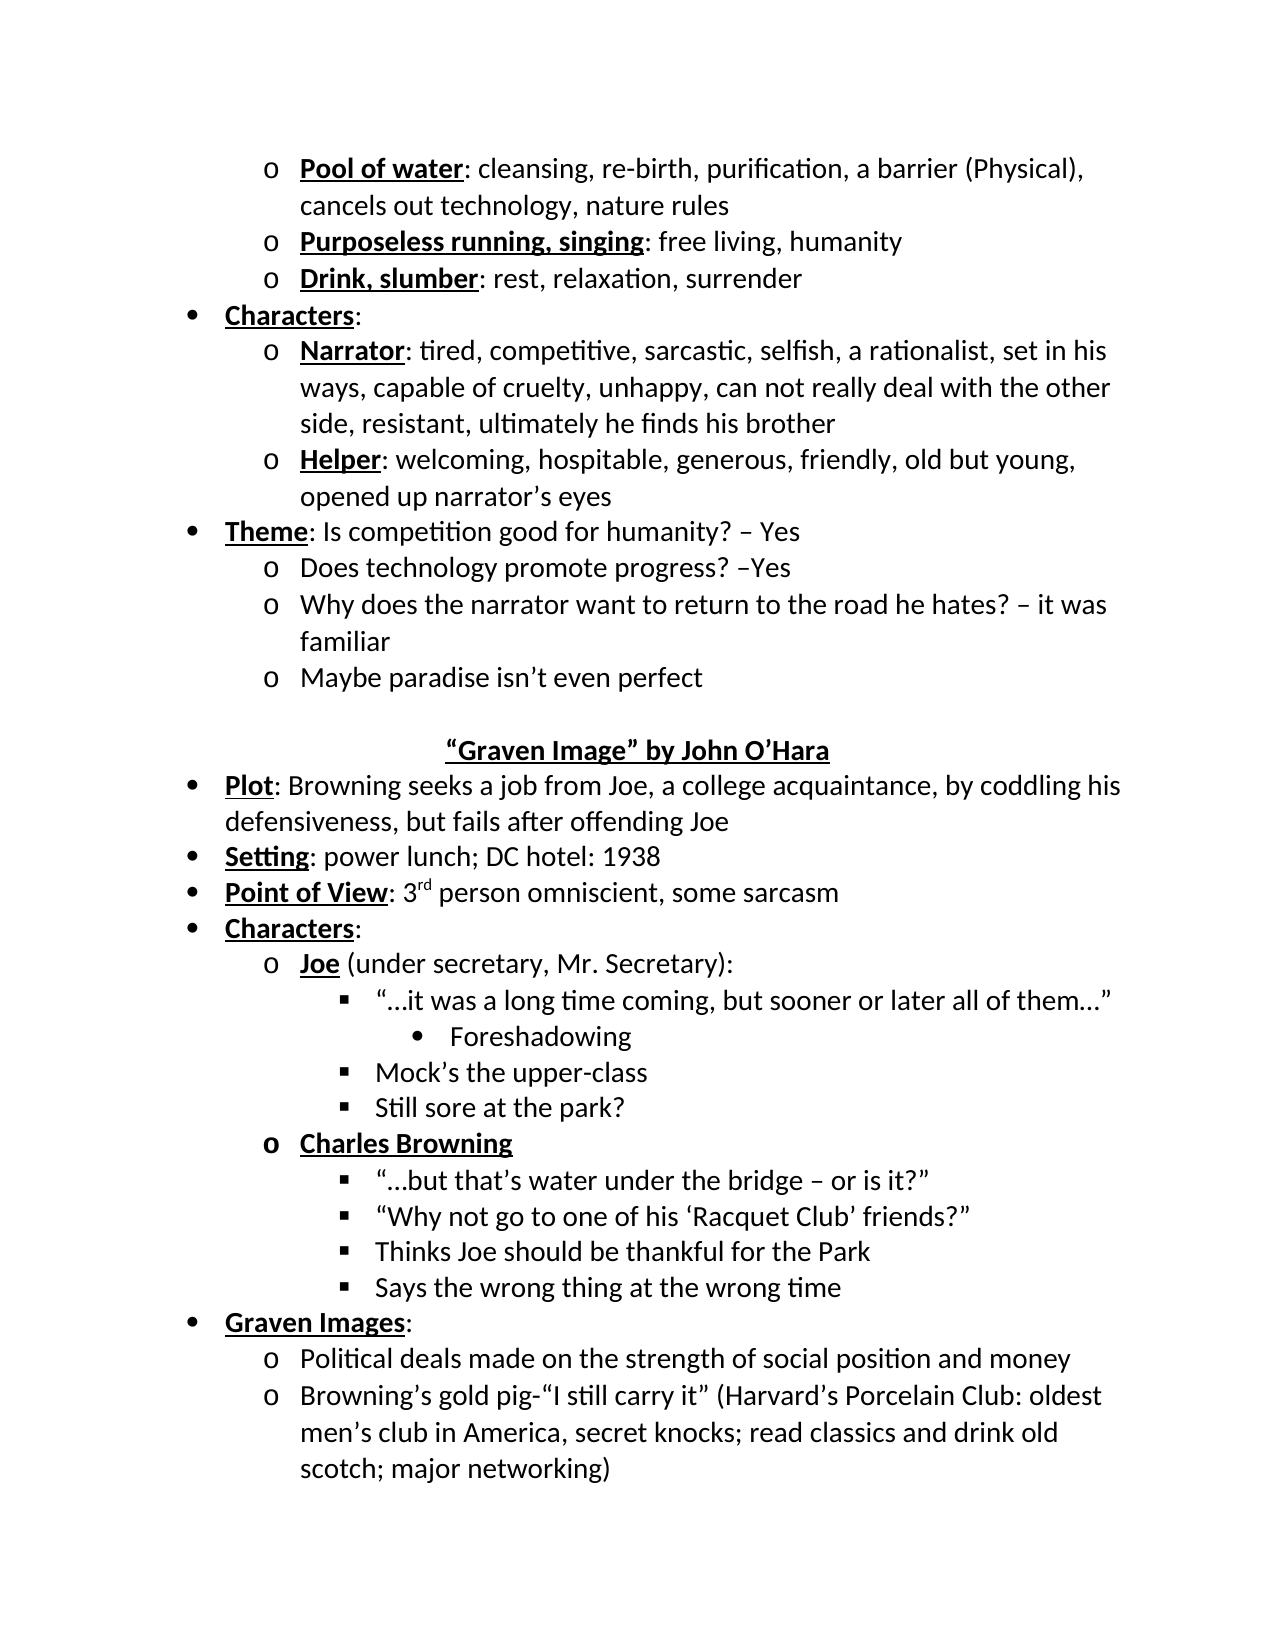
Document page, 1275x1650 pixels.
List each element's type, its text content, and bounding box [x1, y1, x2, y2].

list “Why not go to one of his ‘Racquet Club’ friends?” [337, 1198, 1125, 1233]
text “Graven Image” by John O’Hara [150, 732, 1125, 767]
list Plot: Browning seeks a job from Joe, a college acquaintance, by coddling his defensiveness, but fails after offending Joe [187, 767, 1125, 838]
list Mock’s the upper-class [337, 1054, 1125, 1089]
list Characters: [187, 297, 1125, 332]
list Thinks Joe should be thankful for the Park [337, 1233, 1125, 1269]
list Still sore at the park? [337, 1089, 1125, 1125]
list Characters: [187, 910, 1125, 945]
list Maybe paradise isn’t even perfect [262, 659, 1125, 696]
list Does technology promote progress? –Yes [262, 549, 1125, 586]
list Pool of water: cleansing, re-birth, purification, a barrier (Physical), cancels out technology, nature rules [262, 150, 1125, 223]
list Political deals made on the strength of social position and money [262, 1340, 1125, 1377]
list Foreshadowing [412, 1018, 1125, 1054]
list “…it was a long time coming, but sooner or later all of them…” [337, 982, 1125, 1018]
list Point of View: 3rd person omniscient, some sarcasm [187, 874, 1125, 910]
list Setting: power lunch; DC hotel: 1938 [187, 838, 1125, 874]
list Narrator: tired, competitive, sarcastic, selfish, a rationalist, set in his ways, capable of cruelty, unhappy, can not really deal with the other side, resistant, ultimately he finds his brother [262, 332, 1125, 441]
list “…but that’s water under the bridge – or is it?” [337, 1162, 1125, 1198]
list Theme: Is competition good for humanity? – Yes [187, 513, 1125, 549]
list Graven Images: [187, 1304, 1125, 1340]
list Joe (under secretary, Mr. Secretary): [262, 945, 1125, 982]
list Says the wrong thing at the wrong time [337, 1269, 1125, 1304]
list Charles Browning [262, 1125, 1125, 1162]
list Why does the narrator want to return to the road he hates? – it was familiar [262, 586, 1125, 659]
list Helper: welcoming, hospitable, generous, friendly, old but young, opened up narrator’s eyes [262, 441, 1125, 513]
list Purposeless running, singing: free living, humanity [262, 223, 1125, 260]
list Browning’s gold pig-“I still carry it” (Harvard’s Porcelain Club: oldest men’s club in America, secret knocks; read classics and drink old scotch; major networking) [262, 1377, 1125, 1486]
list Drink, slumber: rest, relaxation, surrender [262, 260, 1125, 297]
